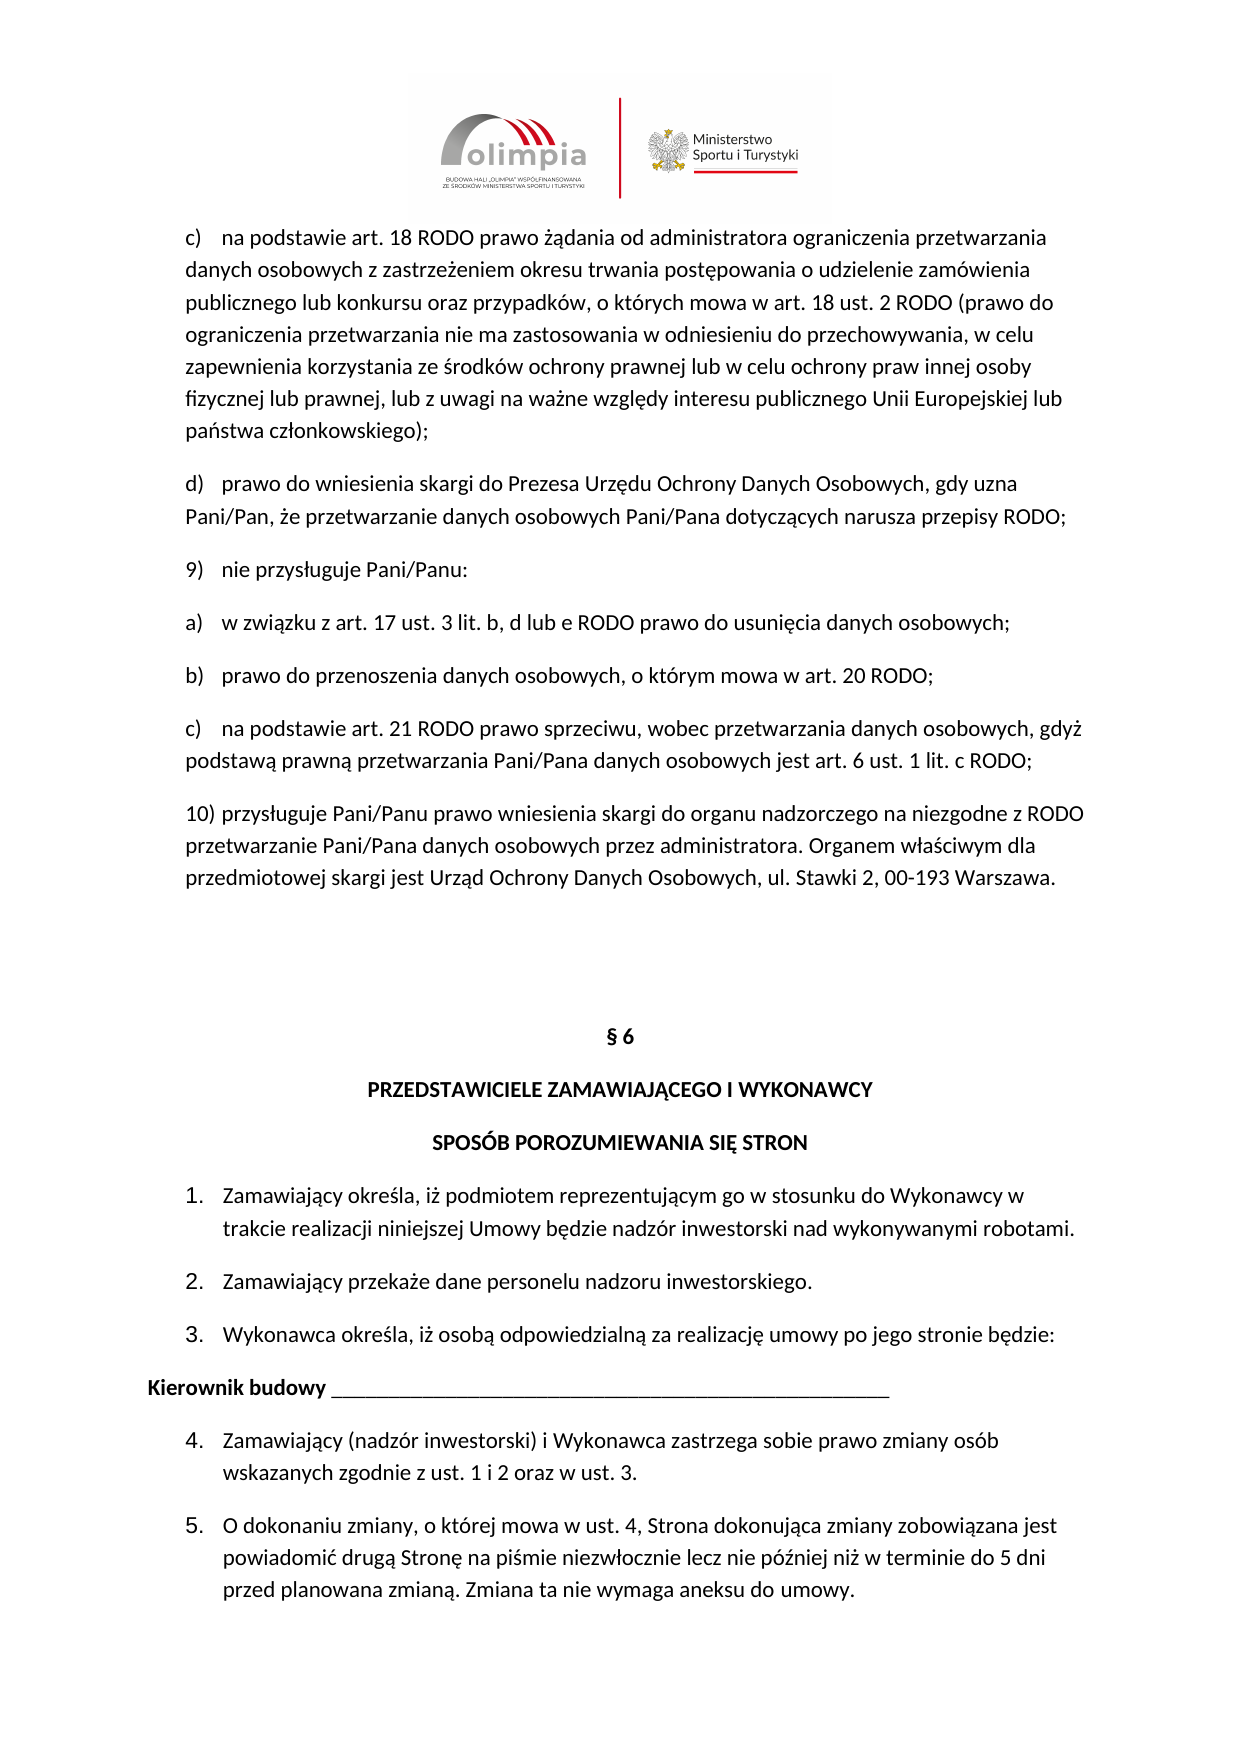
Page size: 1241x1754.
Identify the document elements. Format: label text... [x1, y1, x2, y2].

text PRZEDSTAWICIELE ZAMAWIAJĄCEGO I WYKONAWCY [148, 1076, 1093, 1103]
text d) prawo do wniesienia skargi do Prezesa Urzędu Ochrony Danych Osobowych, gdy uzna Pani/Pan, że przetwarzanie danych osobowych Pani/Pana dotyczących narusza przepisy RODO; [185, 469, 1093, 530]
list Wykonawca określa, iż osobą odpowiedzialną za realizację umowy po jego stronie będzie: [185, 1320, 1093, 1348]
text SPOSÓB POROZUMIEWANIA SIĘ STRON [148, 1128, 1093, 1157]
text 10) przysługuje Pani/Panu prawo wniesienia skargi do organu nadzorczego na niezgodne z RODO przetwarzanie Pani/Pana danych osobowych przez administratora. Organem właściwym dla przedmiotowej skargi jest Urząd Ochrony Danych Osobowych, ul. Stawki 2, 00-193 Warszawa. [185, 799, 1093, 891]
text c) na podstawie art. 18 RODO prawo żądania od administratora ograniczenia przetwarzania danych osobowych z zastrzeżeniem okresu trwania postępowania o udzielenie zamówienia publicznego lub konkursu oraz przypadków, o których mowa w art. 18 ust. 2 RODO (prawo do ograniczenia przetwarzania nie ma zastosowania w odniesieniu do przechowywania, w celu zapewnienia korzystania ze środków ochrony prawnej lub w celu ochrony praw innej osoby fizycznej lub prawnej, lub z uwagi na ważne względy interesu publicznego Unii Europejskiej lub państwa członkowskiego); [185, 223, 1093, 444]
list Zamawiający określa, iż podmiotem reprezentującym go w stosunku do Wykonawcy w trakcie realizacji niniejszej Umowy będzie nadzór inwestorski nad wykonywanymi robotami. [185, 1182, 1093, 1242]
text Kierownik budowy _________________________________________________ [148, 1373, 1093, 1401]
text c) na podstawie art. 21 RODO prawo sprzeciwu, wobec przetwarzania danych osobowych, gdyż podstawą prawną przetwarzania Pani/Pana danych osobowych jest art. 6 ust. 1 lit. c RODO; [185, 714, 1093, 774]
text 9) nie przysługuje Pani/Panu: [185, 555, 1093, 583]
text § 6 [148, 1022, 1093, 1051]
text b) prawo do przenoszenia danych osobowych, o którym mowa w art. 20 RODO; [185, 661, 1093, 689]
list Zamawiający przekaże dane personelu nadzoru inwestorskiego. [185, 1267, 1093, 1295]
picture [408, 73, 832, 224]
list Zamawiający (nadzór inwestorski) i Wykonawca zastrzega sobie prawo zmiany osób wskazanych zgodnie z ust. 1 i 2 oraz w ust. 3. [185, 1426, 1093, 1486]
text a) w związku z art. 17 ust. 3 lit. b, d lub e RODO prawo do usunięcia danych osobowych; [185, 608, 1093, 636]
list O dokonaniu zmiany, o której mowa w ust. 4, Strona dokonująca zmiany zobowiązana jest powiadomić drugą Stronę na piśmie niezwłocznie lecz nie później niż w terminie do 5 dni przed planowana zmianą. Zmiana ta nie wymaga aneksu do umowy. [185, 1511, 1093, 1603]
